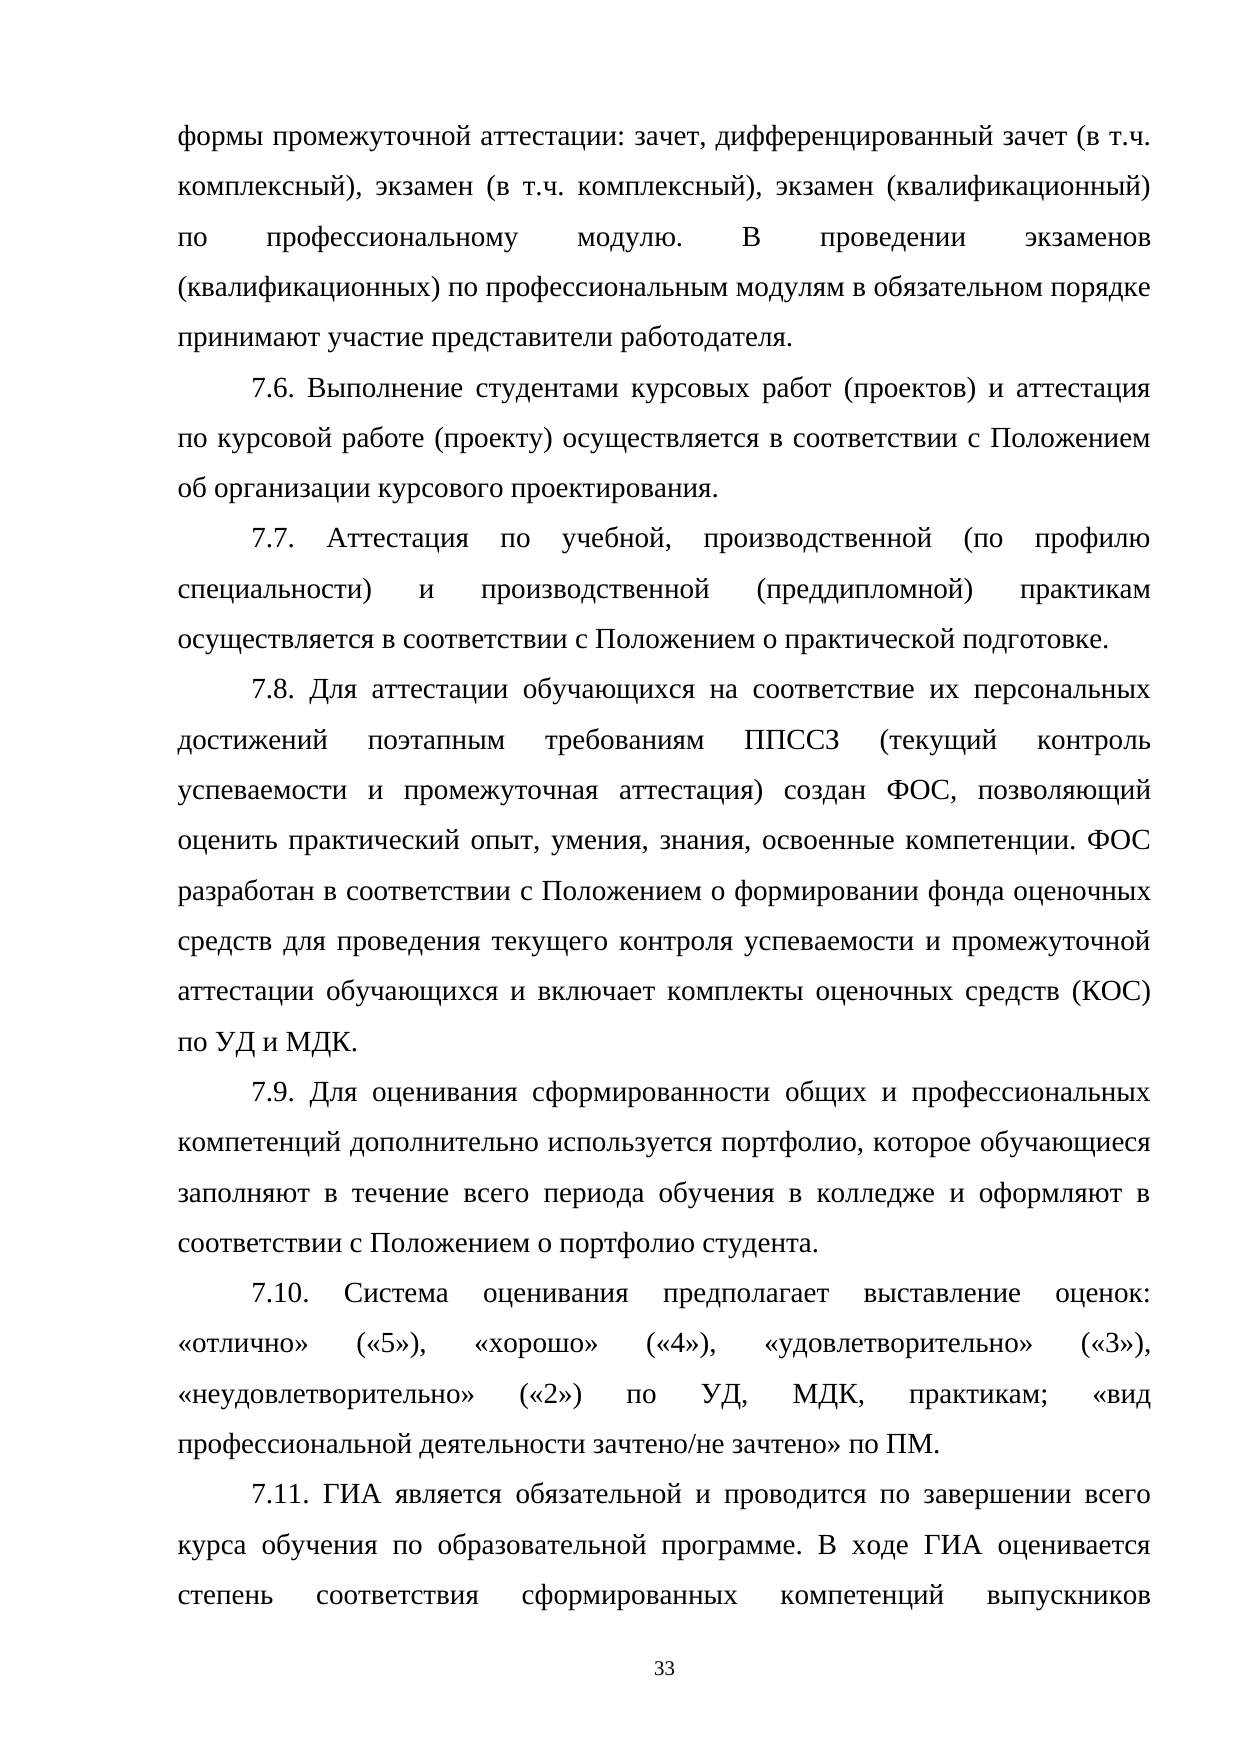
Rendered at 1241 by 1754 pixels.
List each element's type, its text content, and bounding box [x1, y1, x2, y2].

text 7.7. Аттестация по учебной, производственной (по профилю специальности) и производственной (преддипломной) практикам осуществляется в соответствии с Положением о практической подготовке. [177, 521, 1152, 655]
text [177, 118, 1152, 353]
text 7.9. Для оценивания сформированности общих и профессиональных компетенций дополнительно используется портфолио, которое обучающиеся заполняют в течение всего периода обучения в колледже и оформляют в соответствии с Положением о портфолио студента. [177, 1074, 1152, 1258]
text 7.6. Выполнение студентами курсовых работ (проектов) и аттестация по курсовой работе (проекту) осуществляется в соответствии с Положением об организации курсового проектирования. [177, 370, 1152, 504]
text 7.10. Система оценивания предполагает выставление оценок: «отлично» («5»), «хорошо» («4»), «удовлетворительно» («3»), «неудовлетворительно» («2») по УД, МДК, практикам; «вид профессиональной деятельности зачтено/не зачтено» по ПМ. [177, 1275, 1152, 1460]
text 7.8. Для аттестации обучающихся на соответствие их персональных достижений поэтапным требованиям ППССЗ (текущий контроль успеваемости и промежуточная аттестация) создан ФОС, позволяющий оценить практический опыт, умения, знания, освоенные компетенции. ФОС разработан в соответствии с Положением о формировании фонда оценочных средств для проведения текущего контроля успеваемости и промежуточной аттестации обучающихся и включает комплекты оценочных средств (КОС) по УД и МДК. [177, 672, 1152, 1057]
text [177, 1477, 1152, 1611]
